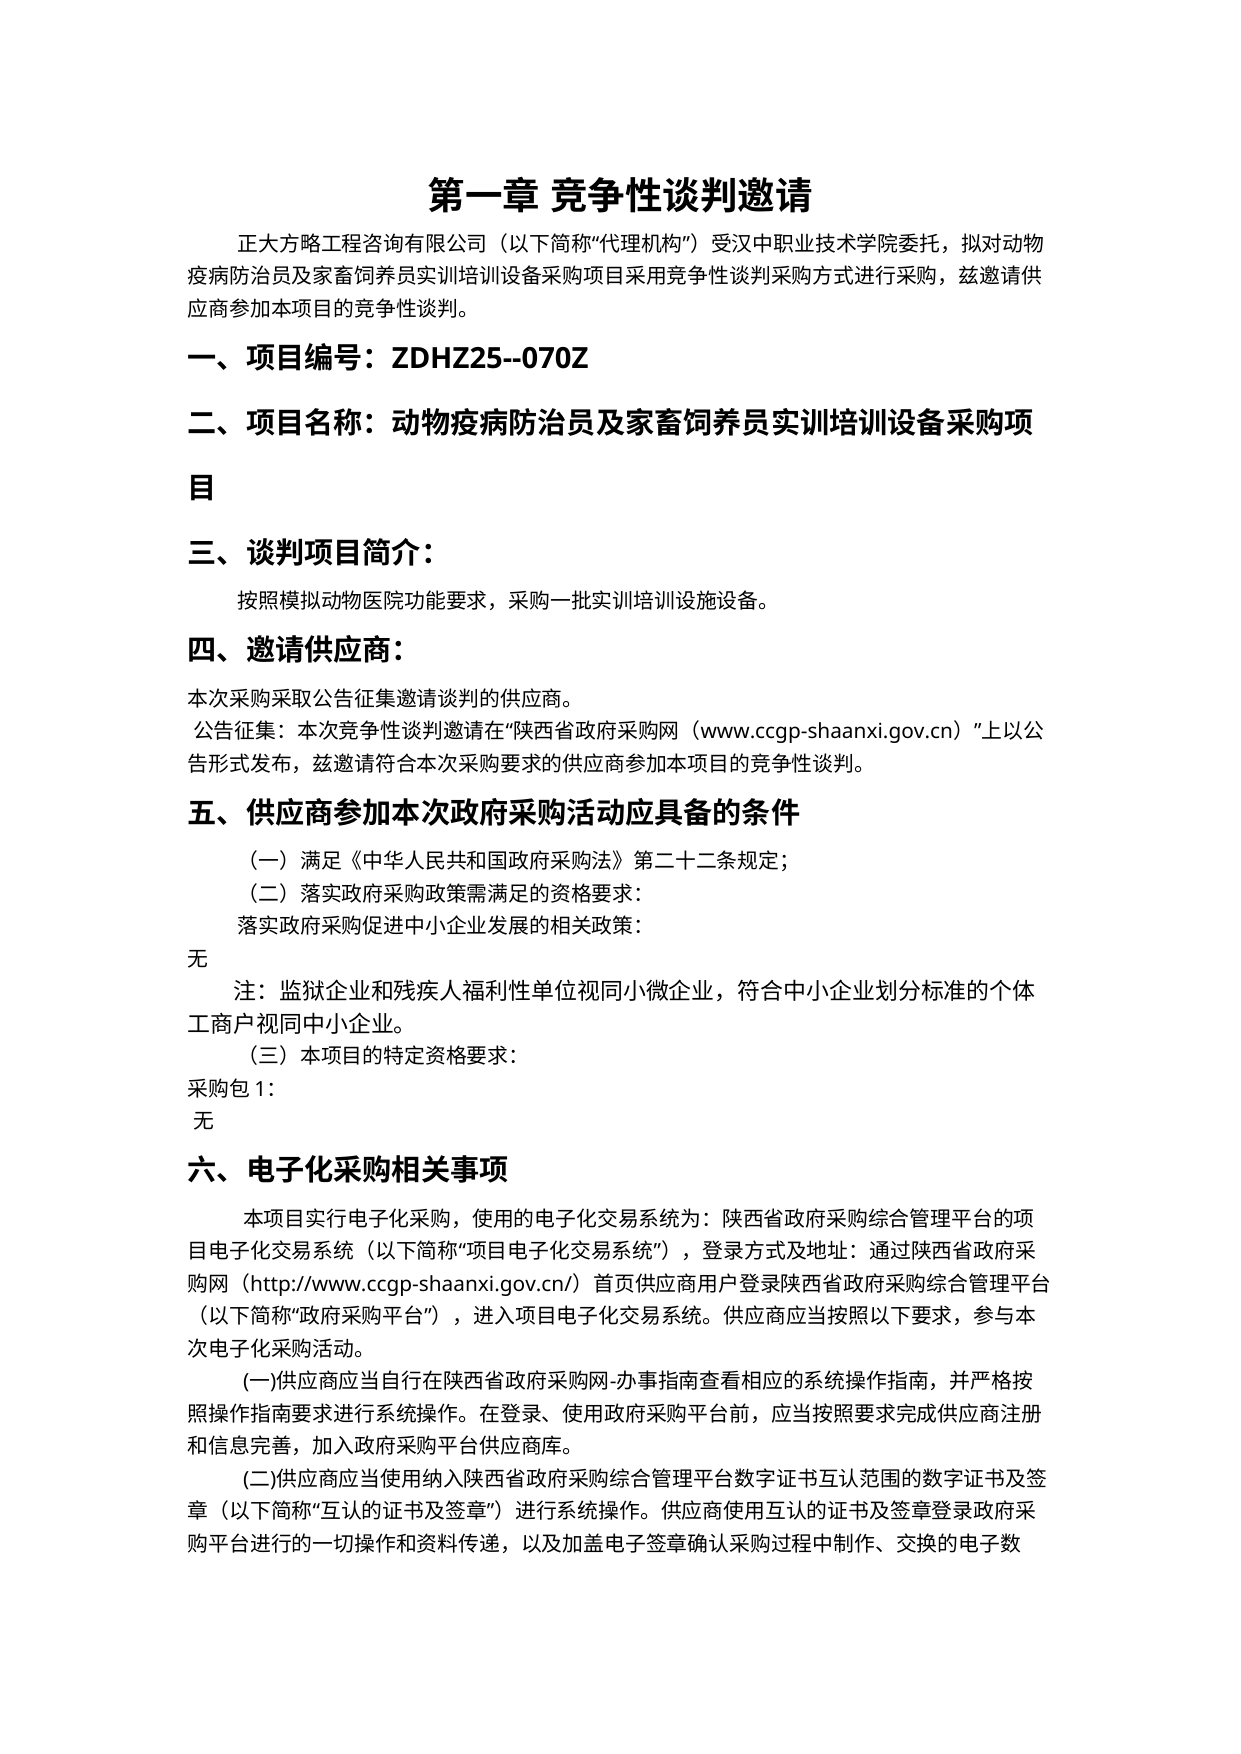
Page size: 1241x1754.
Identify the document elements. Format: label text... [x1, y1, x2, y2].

text 第一章 竞争性谈判邀请 [187, 162, 1053, 227]
text 四、邀请供应商： [187, 617, 1053, 682]
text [187, 1462, 1053, 1559]
text (一)供应商应当自行在陕西省政府采购网-办事指南查看相应的系统操作指南，并严格按照操作指南要求进行系统操作。在登录、使用政府采购平台前，应当按照要求完成供应商注册和信息完善，加入政府采购平台供应商库。 [187, 1364, 1053, 1462]
text 正大方略工程咨询有限公司（以下简称“代理机构”）受汉中职业技术学院委托，拟对动物疫病防治员及家畜饲养员实训培训设备采购项目采用竞争性谈判采购方式进行采购，兹邀请供应商参加本项目的竞争性谈判。 [187, 227, 1053, 324]
text 本次采购采取公告征集邀请谈判的供应商。 [187, 682, 1053, 714]
text 本项目实行电子化采购，使用的电子化交易系统为：陕西省政府采购综合管理平台的项目电子化交易系统（以下简称“项目电子化交易系统”），登录方式及地址：通过陕西省政府采购网（http://www.ccgp-shaanxi.gov.cn/）首页供应商用户登录陕西省政府采购综合管理平台（以下简称“政府采购平台”），进入项目电子化交易系统。供应商应当按照以下要求，参与本次电子化采购活动。 [187, 1202, 1053, 1364]
text 无 [187, 1104, 1053, 1137]
text 公告征集：本次竞争性谈判邀请在“陕西省政府采购网（www.ccgp-shaanxi.gov.cn）”上以公告形式发布，兹邀请符合本次采购要求的供应商参加本项目的竞争性谈判。 [187, 714, 1053, 779]
text 二、项目名称：动物疫病防治员及家畜饲养员实训培训设备采购项目 [187, 389, 1053, 519]
text 三、谈判项目简介： [187, 519, 1053, 584]
text 一、项目编号：ZDHZ25--070Z [187, 324, 1053, 389]
text （一）满足《中华人民共和国政府采购法》第二十二条规定； [187, 844, 1053, 877]
text （二）落实政府采购政策需满足的资格要求： [187, 877, 1053, 909]
text （三）本项目的特定资格要求： [187, 1039, 1053, 1072]
text 无 [187, 942, 1053, 974]
text 按照模拟动物医院功能要求，采购一批实训培训设施设备。 [187, 584, 1053, 617]
text 落实政府采购促进中小企业发展的相关政策： [187, 909, 1053, 942]
text 注：监狱企业和残疾人福利性单位视同小微企业，符合中小企业划分标准的个体工商户视同中小企业。 [187, 974, 1053, 1039]
text 五、供应商参加本次政府采购活动应具备的条件 [187, 779, 1053, 844]
text 六、电子化采购相关事项 [187, 1137, 1053, 1202]
text 采购包1： [187, 1072, 1053, 1104]
